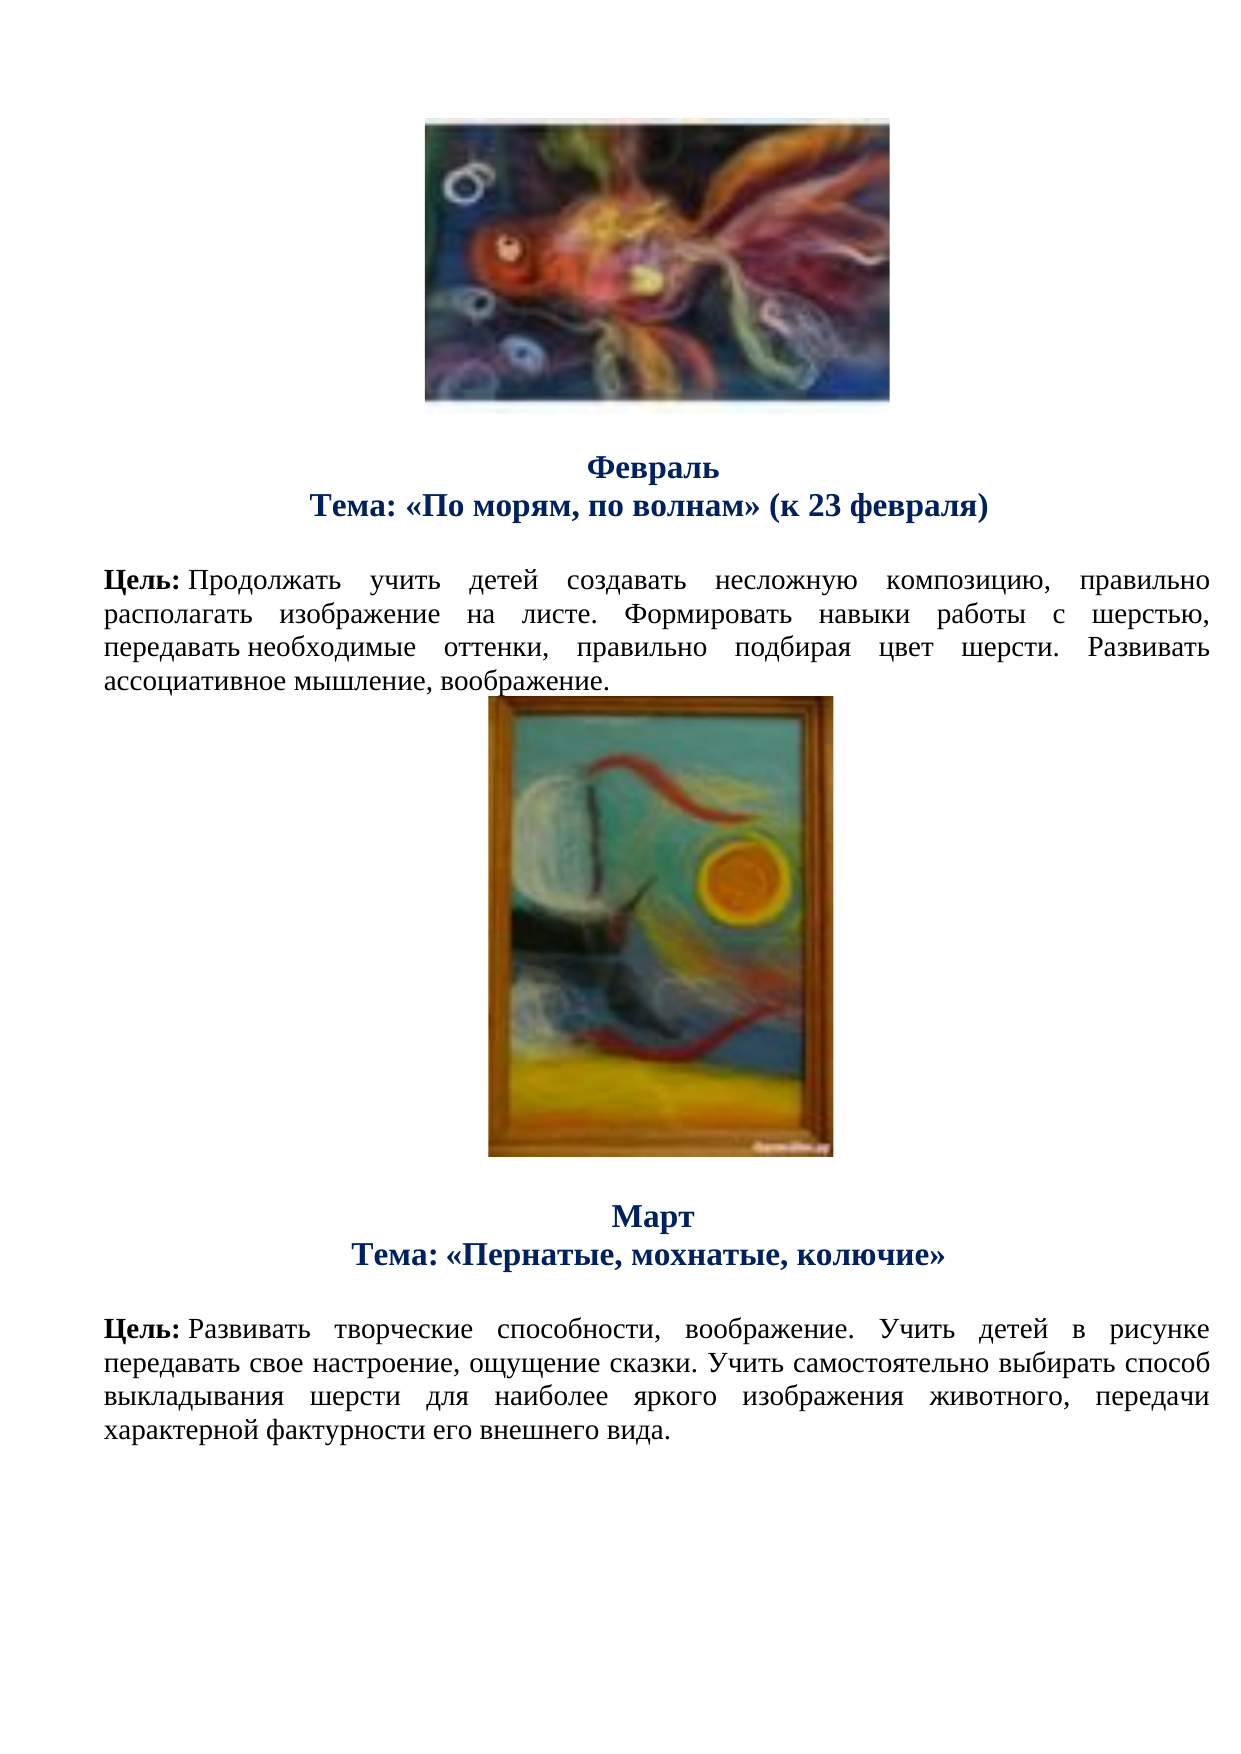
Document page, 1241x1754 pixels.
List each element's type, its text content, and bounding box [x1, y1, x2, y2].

picture [488, 696, 834, 1157]
text Февраль [103, 447, 1211, 486]
text Тема: «По морям, по волнам» (к 23 февраля) [103, 486, 1211, 524]
picture [424, 118, 890, 414]
text Цель: Продолжать учить детей создавать несложную композицию, правильно располагать изображение на листе. Формировать навыки работы с шерстью, передавать необходимые оттенки, правильно подбирая цвет шерсти. Развивать ассоциативное мышление, воображение. [103, 562, 1211, 696]
text Цель: Развивать творческие способности, воображение. Учить детей в рисунке передавать свое настроение, ощущение сказки. Учить самостоятельно выбирать способ выкладывания шерсти для наиболее яркого изображения животного, передачи характерной фактурности его внешнего вида. [103, 1311, 1211, 1445]
text Март [103, 1196, 1211, 1234]
text Тема: «Пернатые, мохнатые, колючие» [103, 1234, 1211, 1273]
